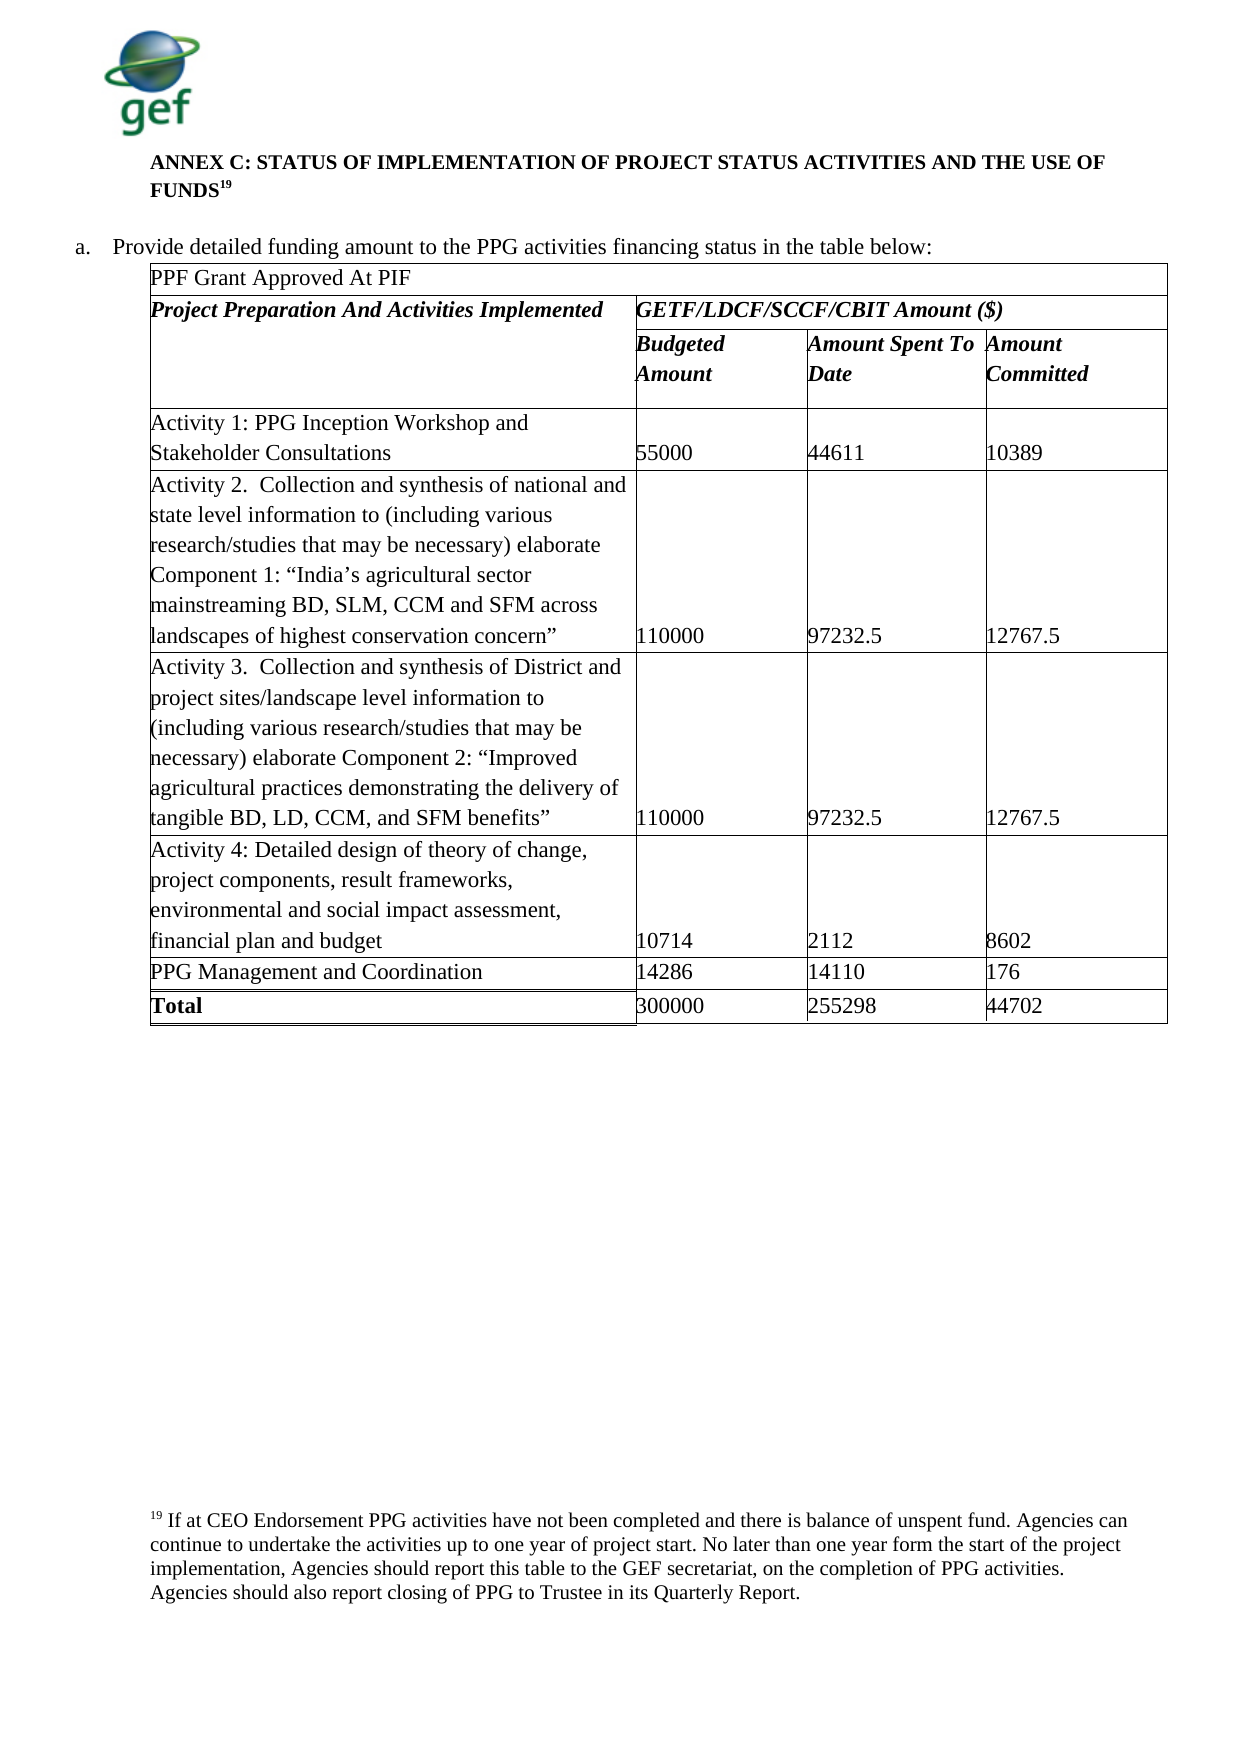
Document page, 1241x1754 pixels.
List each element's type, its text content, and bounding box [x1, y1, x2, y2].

table_cell 97232.5 [808, 653, 986, 835]
table_cell Activity 3. Collection and synthesis of District and project sites/landscape level information to (including various research/studies that may be necessary) elaborate Component 2: “Improved agricultural practices demonstrating the delivery of tangible BD, LD, CCM, and SFM benefits” [151, 653, 636, 835]
table_cell 110000 [637, 653, 807, 835]
table_cell Activity 1: PPG Inception Workshop and Stakeholder Consultations [151, 409, 636, 469]
table_cell Activity 4: Detailed design of theory of change, project components, result frameworks, environmental and social impact assessment, financial plan and budget [151, 836, 636, 957]
table_cell 300000 [637, 990, 808, 1023]
table_cell 8602 [987, 836, 1167, 957]
table_cell PPG Management and Coordination [151, 958, 636, 989]
table_cell 44702 [986, 990, 1167, 1023]
table_cell 10714 [637, 836, 807, 957]
table_cell 255298 [808, 990, 986, 1023]
table_cell getf/ldcf/sccf/cbit amount ($) [637, 296, 1167, 329]
table_cell Amount Committed [987, 330, 1167, 408]
table_cell 176 [987, 958, 1167, 989]
table_cell 55000 [637, 409, 807, 469]
table_cell Budgeted Amount [637, 330, 807, 408]
table_cell 10389 [987, 409, 1167, 469]
table_cell 12767.5 [987, 653, 1167, 835]
table_cell 97232.5 [808, 471, 986, 652]
table_header PPF Grant Approved At PIF [151, 264, 1167, 295]
table_cell 14286 [637, 958, 807, 989]
table_cell 14110 [808, 958, 986, 989]
picture [90, 28, 210, 150]
list Provide detailed funding amount to the PPG activities financing status in the table below: [75, 233, 1154, 259]
table_cell Total [151, 992, 636, 1023]
text ANNEX C: STATUS OF IMPLEMENTATION OF PROJECT STATUS ACTIVITIES AND THE USE OF FUNDS [150, 150, 1154, 202]
table_cell 110000 [637, 471, 807, 652]
table_cell 2112 [808, 836, 986, 957]
table_cell Amount Spent To Date [808, 330, 986, 408]
table_cell 44611 [808, 409, 986, 469]
table_cell Project Preparation And Activities Implemented [151, 296, 636, 408]
table_cell 12767.5 [987, 471, 1167, 652]
table_cell Activity 2. Collection and synthesis of national and state level information to (including various research/studies that may be necessary) elaborate Component 1: “India’s agricultural sector mainstreaming BD, SLM, CCM and SFM across landscapes of highest conservation concern” [151, 471, 636, 652]
